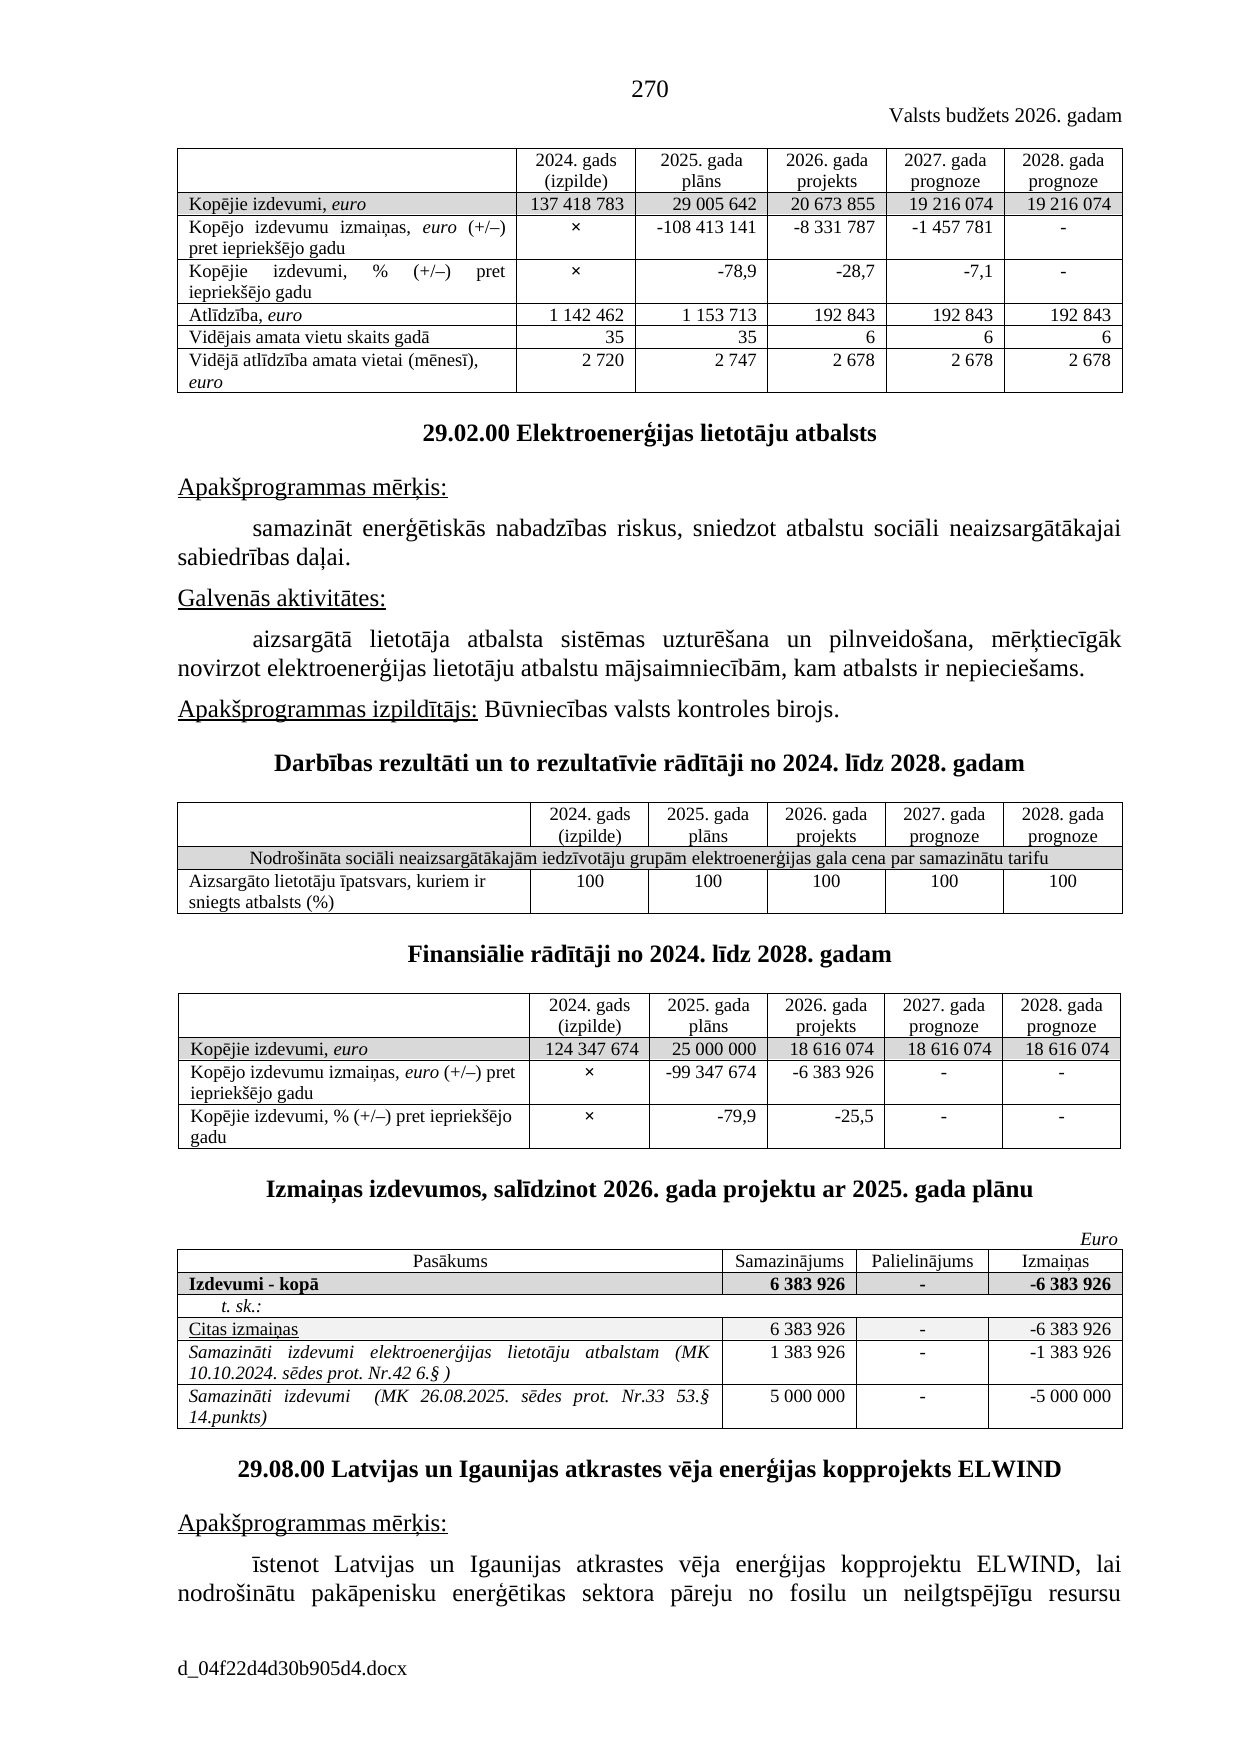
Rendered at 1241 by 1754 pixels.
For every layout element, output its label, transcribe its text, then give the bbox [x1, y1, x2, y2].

table_header 2027. gada prognoze [885, 994, 1002, 1037]
table_cell Vidējais amata vietu skaits gadā [178, 326, 516, 348]
table_header 2027. gada prognoze [886, 803, 1003, 846]
table_cell 6 [887, 326, 1004, 348]
text 29.02.00 Elektroenerģijas lietotāju atbalsts [177, 418, 1122, 447]
table_cell 100 [649, 870, 767, 913]
table_cell - [885, 1061, 1002, 1104]
table_cell Kopējo izdevumu izmaiņas, euro (+/–) pret iepriekšējo gadu [179, 1061, 529, 1104]
text Euro [1002, 1228, 1122, 1249]
table_cell Kopējo izdevumu izmaiņas, euro (+/–) pret iepriekšējo gadu [178, 216, 516, 259]
table_cell Kopējie izdevumi, euro [179, 1038, 529, 1059]
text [177, 1549, 1122, 1606]
table_cell Atlīdzība, euro [178, 304, 516, 325]
table_cell 6 383 926 [723, 1318, 856, 1339]
table_cell - [857, 1273, 988, 1294]
table_cell 5 000 000 [723, 1385, 856, 1428]
list aizsargātā lietotāja atbalsta sistēmas uzturēšana un pilnveidošana, mērķtiecīgāk novirzot elektroenerģijas lietotāju atbalstu mājsaimniecībām, kam atbalsts ir nepieciešams. [177, 624, 1122, 682]
table_cell 192 843 [1005, 304, 1122, 325]
table_cell 1 153 713 [636, 304, 767, 325]
table_header 2025. gada plāns [636, 149, 767, 192]
table_header Palielinājums [857, 1250, 988, 1272]
table_cell 100 [768, 870, 885, 913]
table_cell -7,1 [887, 260, 1004, 303]
table_cell × [517, 216, 635, 259]
text 29.08.00 Latvijas un Igaunijas atkrastes vēja enerģijas kopprojekts ELWIND [177, 1454, 1122, 1483]
table_cell 29 005 642 [636, 193, 767, 214]
table_cell 124 347 674 [530, 1038, 649, 1059]
table_cell 100 [1004, 870, 1122, 913]
text Finansiālie rādītāji no 2024. līdz 2028. gadam [177, 939, 1122, 968]
table_cell 2 720 [517, 349, 635, 392]
table_cell 2 678 [1005, 349, 1122, 392]
table_header Izmaiņas [989, 1250, 1122, 1272]
table_cell 19 216 074 [1005, 193, 1122, 214]
table_cell -6 383 926 [989, 1318, 1122, 1339]
table_header 2024. gads (izpilde) [530, 994, 649, 1037]
table_cell 20 673 855 [768, 193, 886, 214]
table_header 2027. gada prognoze [887, 149, 1004, 192]
table_cell 6 383 926 [723, 1273, 856, 1294]
table_cell 18 616 074 [1003, 1038, 1120, 1059]
table_header Pasākums [178, 1250, 722, 1272]
table_header 2025. gada plāns [649, 803, 767, 846]
table_cell - [1005, 260, 1122, 303]
table_cell 18 616 074 [885, 1038, 1002, 1059]
table_cell 2 678 [768, 349, 886, 392]
table_header 2028. gada prognoze [1005, 149, 1122, 192]
table_cell 137 418 783 [517, 193, 635, 214]
table_cell × [530, 1061, 649, 1104]
table_header 2028. gada prognoze [1003, 994, 1120, 1037]
table_cell -28,7 [768, 260, 886, 303]
table_cell Samazināti izdevumi (MK 26.08.2025. sēdes prot. Nr.33 53.§ 14.punkts) [178, 1385, 722, 1428]
table_cell -78,9 [636, 260, 767, 303]
table_cell Samazināti izdevumi elektroenerģijas lietotāju atbalstam (MK 10.10.2024. sēdes prot. Nr.42 6.§ ) [178, 1341, 722, 1384]
table_cell -1 383 926 [989, 1341, 1122, 1384]
table_header 2024. gads (izpilde) [531, 803, 648, 846]
table_cell Aizsargāto lietotāju īpatsvars, kuriem ir sniegts atbalsts (%) [178, 870, 530, 913]
table_header 2028. gada prognoze [1004, 803, 1122, 846]
table_cell Citas izmaiņas [178, 1318, 722, 1339]
list Apakšprogrammas mērķis: [177, 1508, 1122, 1536]
table_cell Kopējie izdevumi, % (+/–) pret iepriekšējo gadu [179, 1105, 529, 1148]
table_cell - [857, 1385, 988, 1428]
list Apakšprogrammas mērķis: [177, 472, 1122, 501]
table_header 2025. gada plāns [650, 994, 767, 1037]
table_cell 6 [1005, 326, 1122, 348]
table_cell × [530, 1105, 649, 1148]
text Galvenās aktivitātes: [177, 583, 1122, 612]
table_header 2026. gada projekts [768, 994, 884, 1037]
table_cell 1 142 462 [517, 304, 635, 325]
table_cell 19 216 074 [887, 193, 1004, 214]
table_cell 192 843 [887, 304, 1004, 325]
table_cell 6 [768, 326, 886, 348]
table_cell Nodrošināta sociāli neaizsargātākajām iedzīvotāju grupām elektroenerģijas gala cena par samazinātu tarifu [178, 847, 1122, 869]
table_cell -6 383 926 [989, 1273, 1122, 1294]
table_cell -8 331 787 [768, 216, 886, 259]
table_cell -108 413 141 [636, 216, 767, 259]
table_cell Kopējie izdevumi, euro [178, 193, 516, 214]
table_cell 18 616 074 [768, 1038, 884, 1059]
table_header [179, 994, 529, 1037]
table_cell -1 457 781 [887, 216, 1004, 259]
table_cell - [885, 1105, 1002, 1148]
table_cell Kopējie izdevumi, % (+/–) pret iepriekšējo gadu [178, 260, 516, 303]
table_cell 35 [636, 326, 767, 348]
table_cell Izdevumi - kopā [178, 1273, 722, 1294]
table_cell - [1003, 1061, 1120, 1104]
table_cell 35 [517, 326, 635, 348]
text Apakšprogrammas izpildītājs: Būvniecības valsts kontroles birojs. [177, 694, 1122, 723]
table_header [178, 149, 516, 192]
table_header 2026. gada projekts [768, 149, 886, 192]
table_header Samazinājums [723, 1250, 856, 1272]
table_cell -99 347 674 [650, 1061, 767, 1104]
table_cell -6 383 926 [768, 1061, 884, 1104]
table_cell - [857, 1341, 988, 1384]
table_cell 192 843 [768, 304, 886, 325]
text Darbības rezultāti un to rezultatīvie rādītāji no 2024. līdz 2028. gadam [177, 748, 1122, 777]
table_header 2024. gads (izpilde) [517, 149, 635, 192]
table_cell 2 678 [887, 349, 1004, 392]
table_cell 2 747 [636, 349, 767, 392]
table_cell -25,5 [768, 1105, 884, 1148]
table_cell 100 [886, 870, 1003, 913]
table_cell 25 000 000 [650, 1038, 767, 1059]
table_cell × [517, 260, 635, 303]
table_header 2026. gada projekts [768, 803, 885, 846]
table_cell -5 000 000 [989, 1385, 1122, 1428]
table_cell - [857, 1318, 988, 1339]
table_cell t. sk.: [178, 1295, 1122, 1317]
table_cell - [1005, 216, 1122, 259]
table_cell 1 383 926 [723, 1341, 856, 1384]
table_cell -79,9 [650, 1105, 767, 1148]
table_cell Vidējā atlīdzība amata vietai (mēnesī), euro [178, 349, 516, 392]
table_cell - [1003, 1105, 1120, 1148]
table_header [178, 803, 530, 846]
table_cell 100 [531, 870, 648, 913]
list samazināt enerģētiskās nabadzības riskus, sniedzot atbalstu sociāli neaizsargātākajai sabiedrības daļai. [177, 513, 1122, 571]
text Izmaiņas izdevumos, salīdzinot 2026. gada projektu ar 2025. gada plānu [177, 1174, 1122, 1203]
